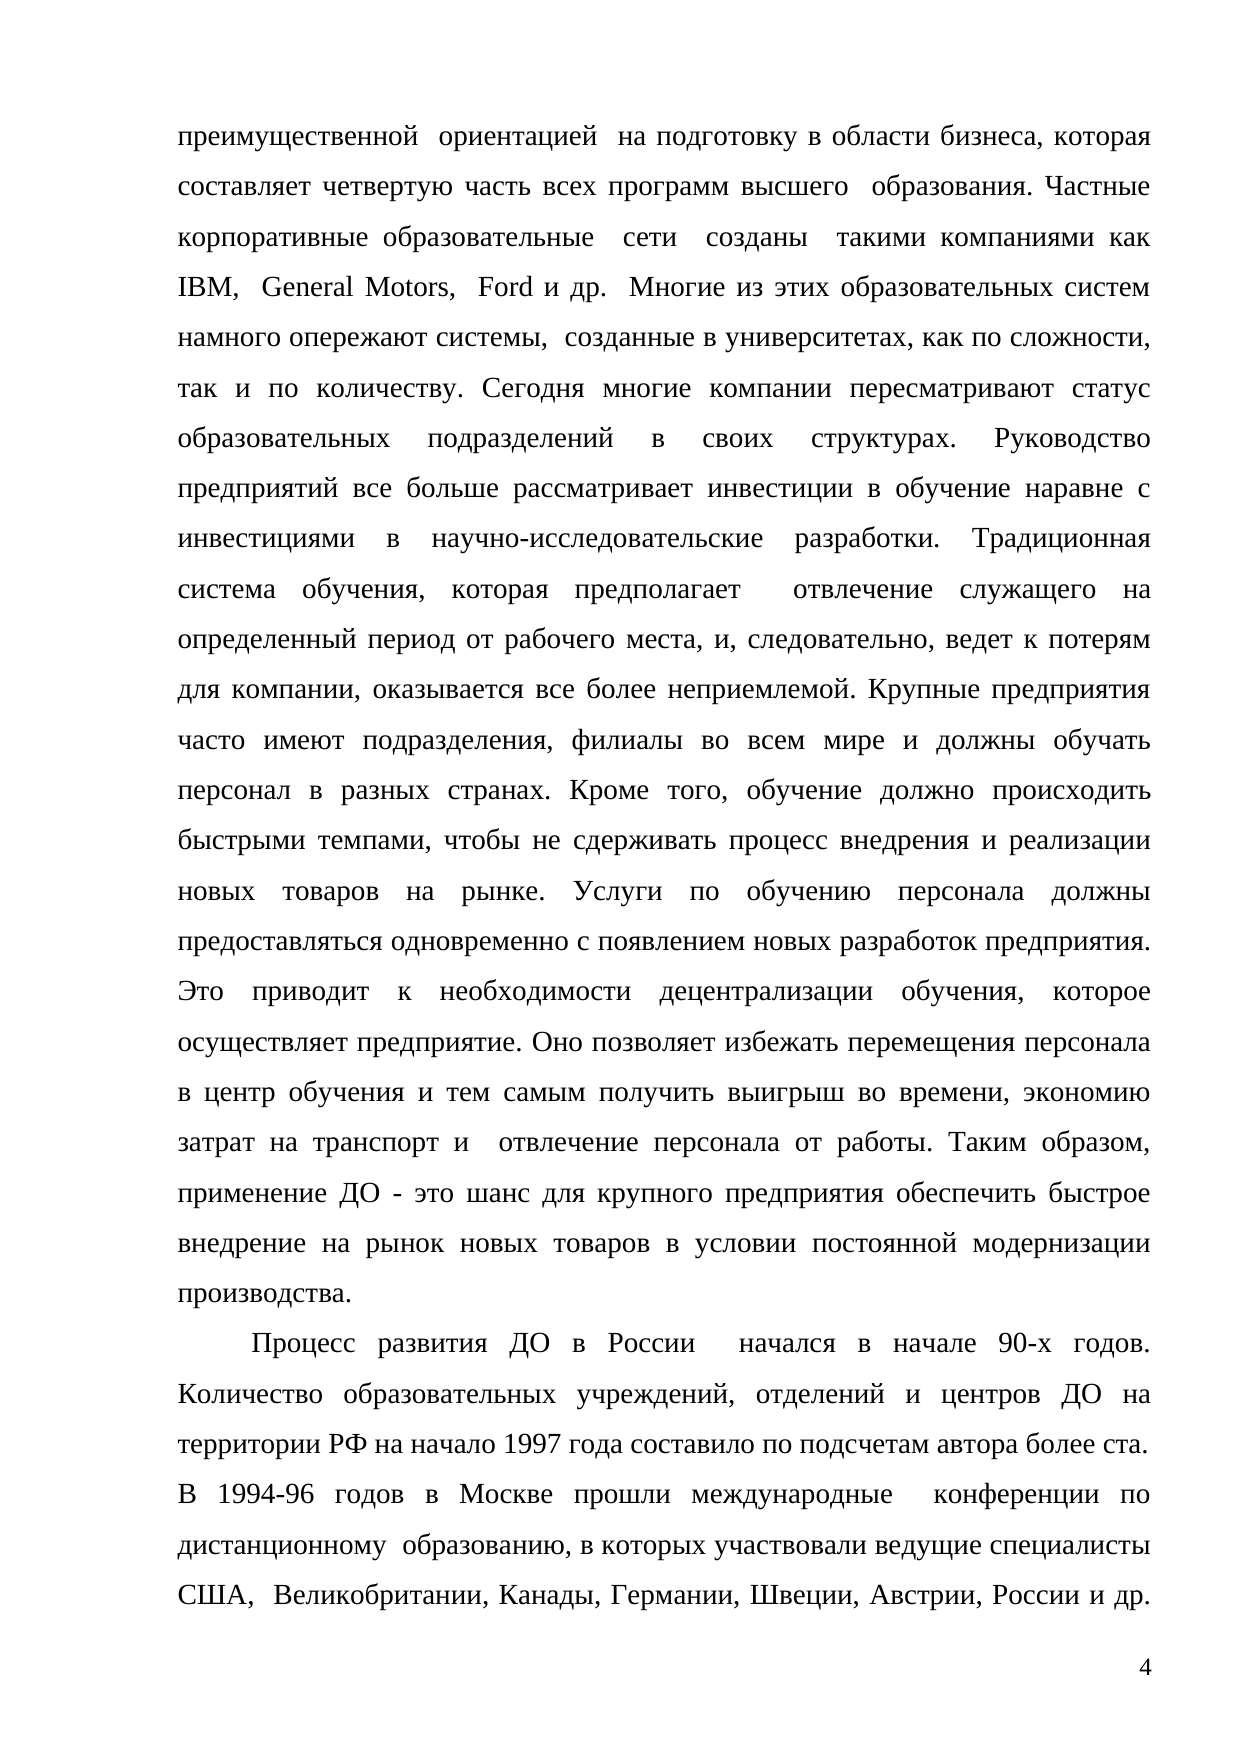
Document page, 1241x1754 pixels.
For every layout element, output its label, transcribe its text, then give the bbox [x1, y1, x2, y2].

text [177, 118, 1152, 1309]
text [177, 1477, 1152, 1611]
text Процесс развития ДО в России начался в начале 90-х годов. Количество образовательных учреждений, отделений и центров ДО на территории РФ на начало 1997 года составило по подсчетам автора более ста. [177, 1326, 1152, 1460]
